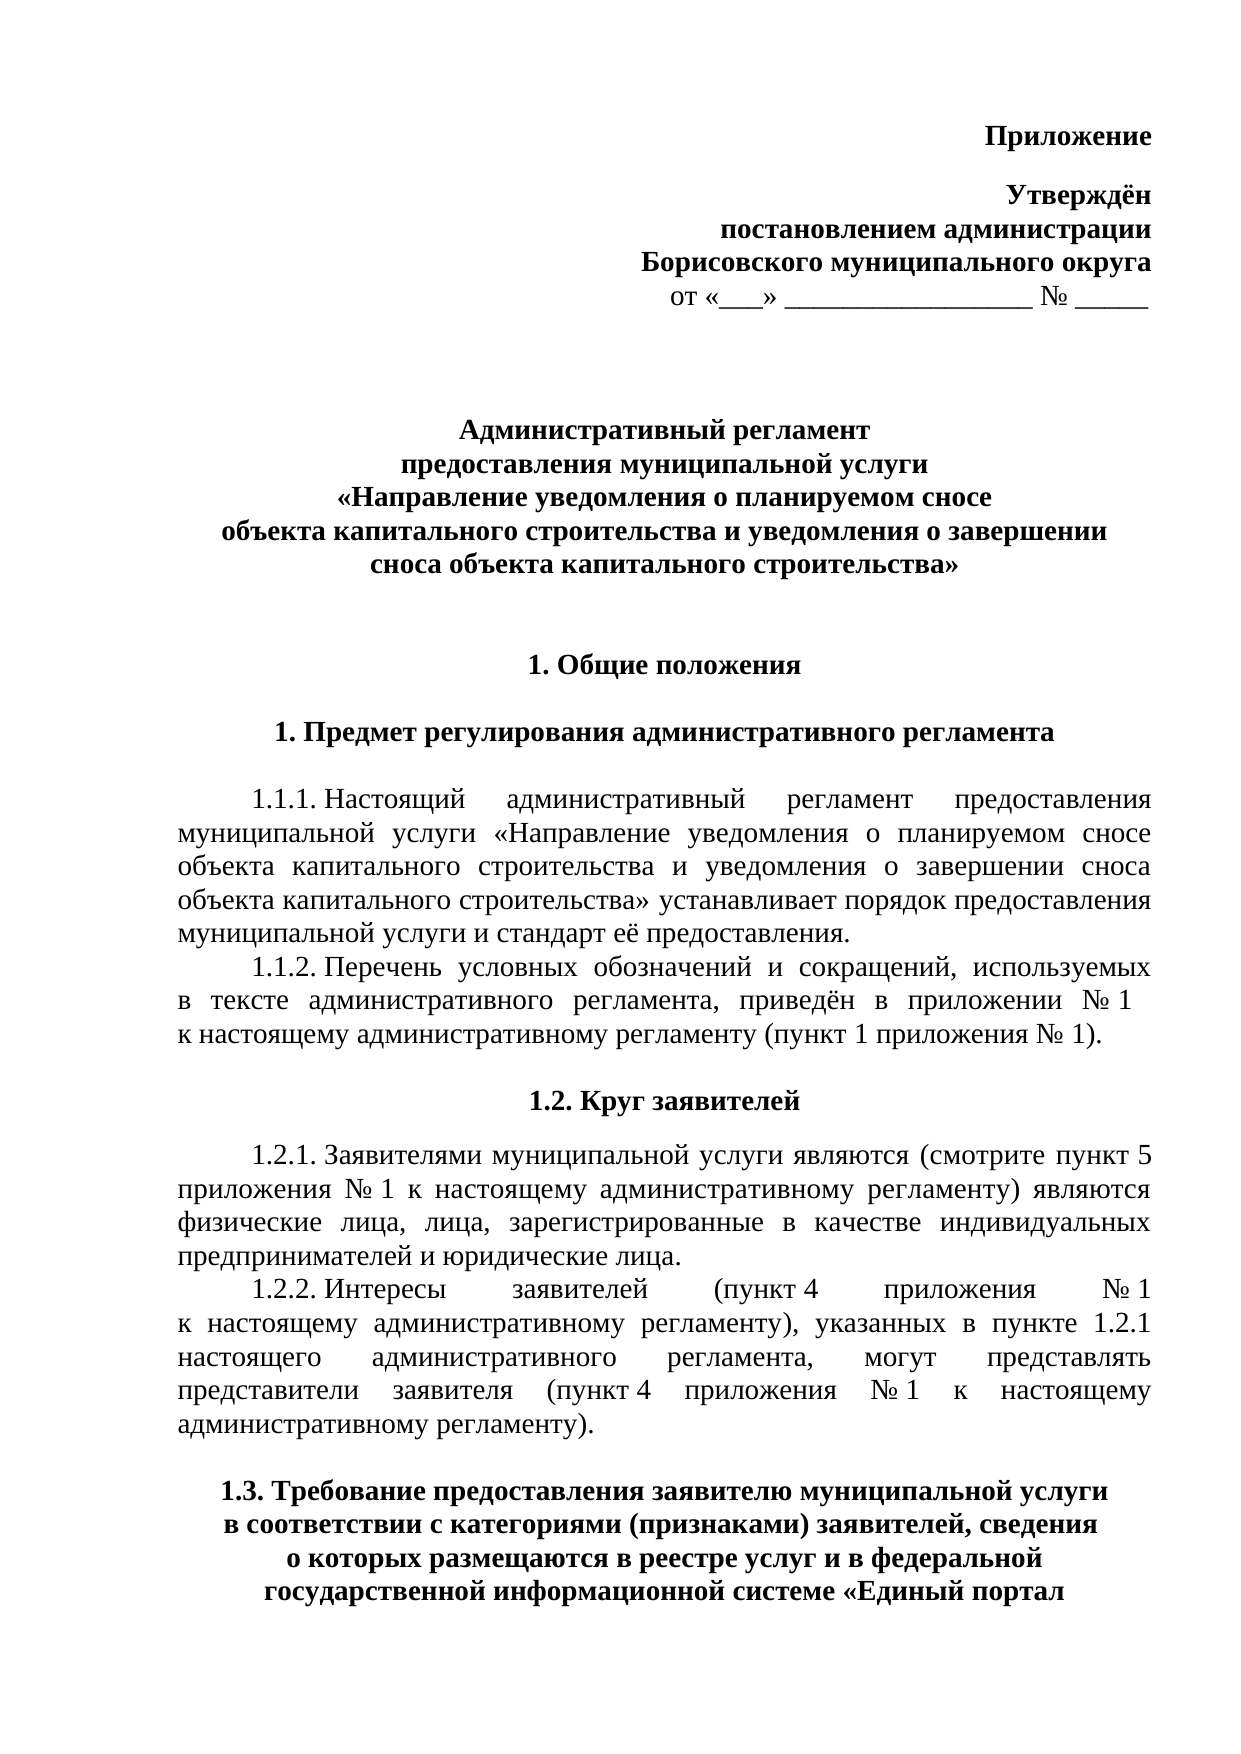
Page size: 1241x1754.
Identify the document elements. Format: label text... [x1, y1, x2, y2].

text Административный регламент предоставления муниципальной услуги [177, 412, 1152, 479]
text 1.1.1. Настоящий административный регламент предоставления муниципальной услуги «Направление уведомления о планируемом сносе объекта капитального строительства и уведомления о завершении сноса объекта капитального строительства» устанавливает порядок предоставления муниципальной услуги и стандарт её предоставления. [177, 781, 1152, 949]
text 1.2.1. Заявителями муниципальной услуги являются (смотрите пункт 5 приложения № 1 к настоящему административному регламенту) являются физические лица, лица, зарегистрированные в качестве индивидуальных предпринимателей и юридические лица. [177, 1137, 1152, 1272]
text Борисовского муниципального округа [177, 244, 1152, 278]
text Приложение [177, 118, 1152, 152]
text 1.1.2. Перечень условных обозначений и сокращений, используемых в тексте административного регламента, приведён в приложении № 1 к настоящему административному регламенту (пункт 1 приложения № 1). [177, 949, 1152, 1049]
text 1.3. Требование предоставления заявителю муниципальной услуги [177, 1473, 1152, 1506]
text постановлением администрации [177, 211, 1152, 244]
text 1. Общие положения [177, 647, 1152, 681]
text от «___» _________________ № _____ [177, 278, 1152, 312]
text «Направление уведомления о планируемом сносе [177, 479, 1152, 513]
text объекта капитального строительства и уведомления о завершении [177, 513, 1152, 546]
text Утверждён [177, 177, 1152, 211]
text 1. Предмет регулирования административного регламента [177, 714, 1152, 748]
text сноса объекта капитального строительства» [177, 546, 1152, 580]
text 1.2.2. Интересы заявителей (пункт 4 приложения № 1 к настоящему административному регламенту), указанных в пункте 1.2.1 настоящего административного регламента, могут представлять представители заявителя (пункт 4 приложения № 1 к настоящему административному регламенту). [177, 1272, 1152, 1439]
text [177, 1506, 1152, 1607]
text 1.2. Круг заявителей [177, 1083, 1152, 1117]
